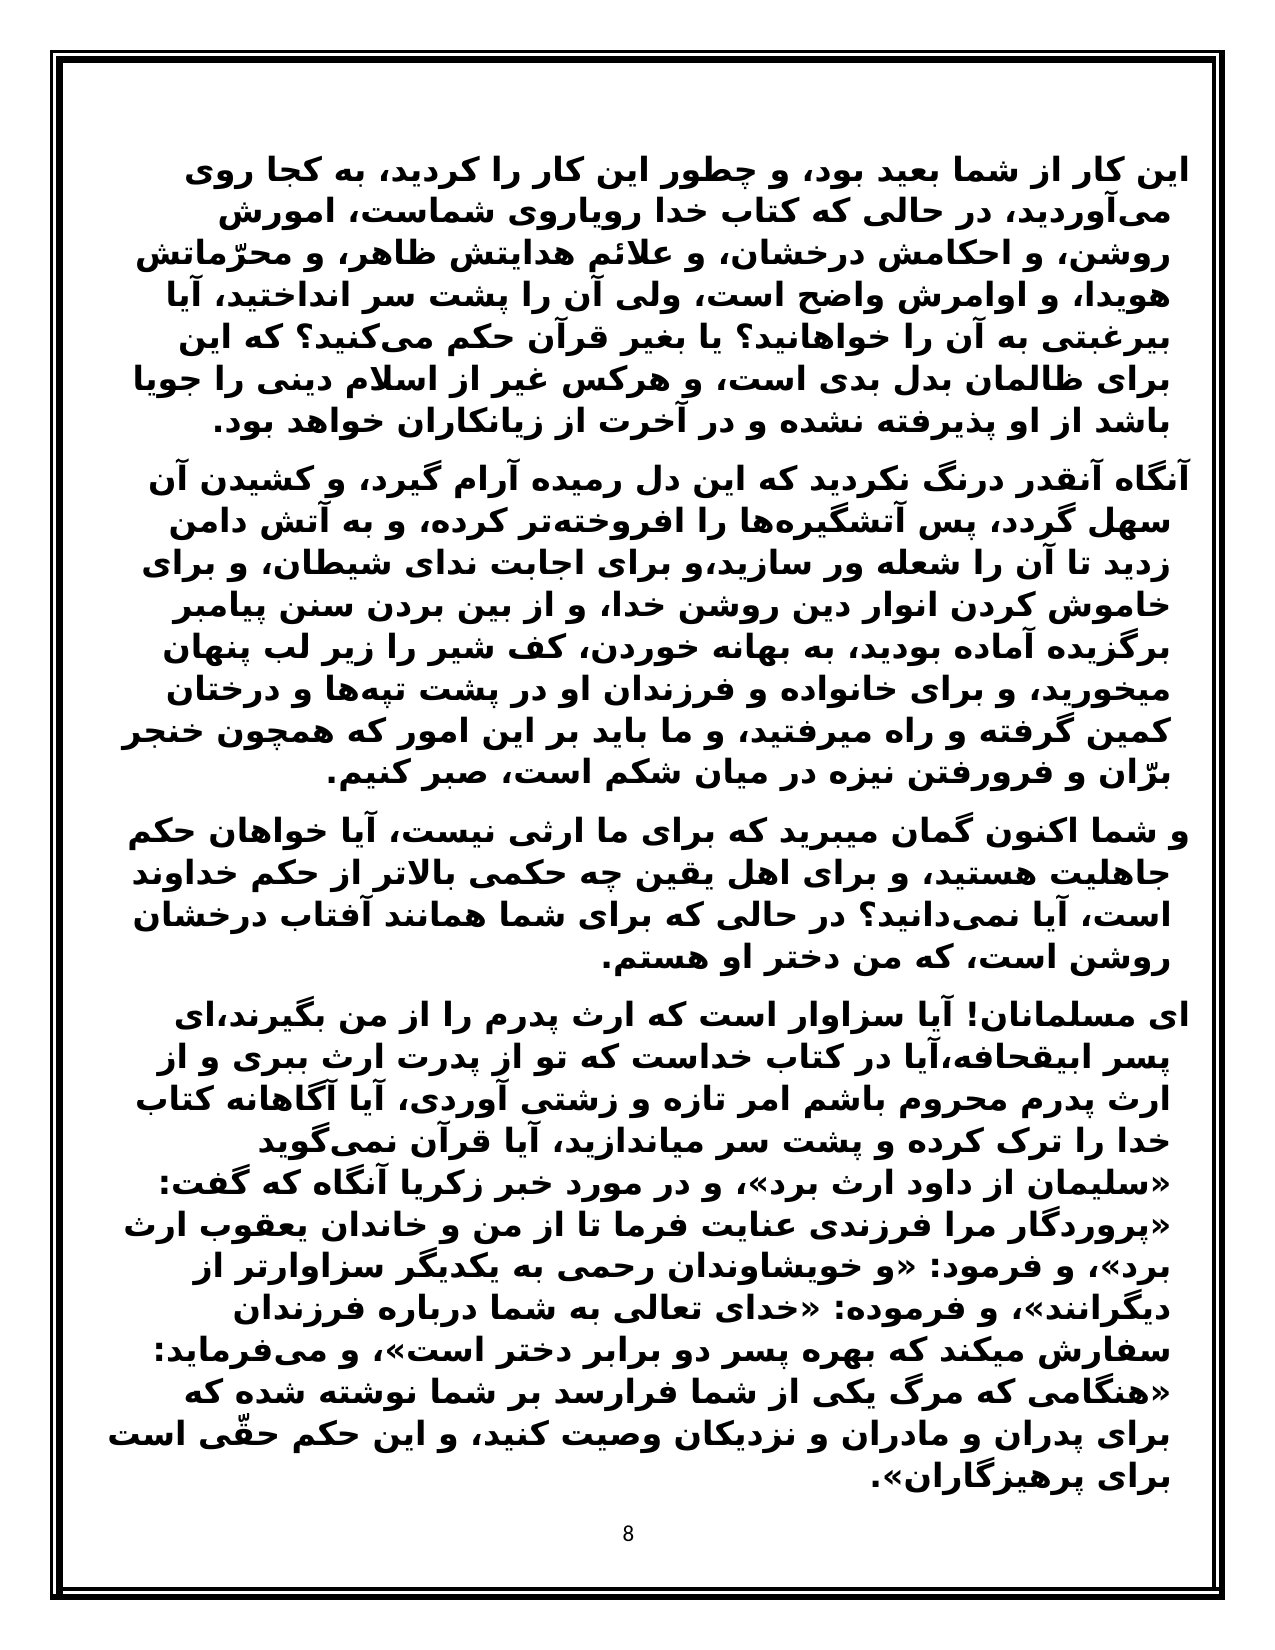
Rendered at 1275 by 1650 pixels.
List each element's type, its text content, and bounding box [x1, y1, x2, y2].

text و شما اکنون گمان میبرید که برای ما ارثی نیست، آیا خواهان حکم جاهلیت هستید، و برای اهل یقین چه حکمی بالاتر از حکم خداوند است، آیا نمی‌دانید؟ در حالی که برای شما همانند آفتاب درخشان روشن است، که من دختر او هستم. [103, 811, 1191, 976]
text آنگاه آنقدر درنگ نکردید که این دل رمیده آرام گیرد، و کشیدن آن سهل گردد، پس آتشگیره‌ها را افروخته‌تر کرده، و به آتش دامن زدید تا آن را شعله ور سازید،و برای اجابت ندای شیطان، و برای خاموش کردن انوار دین روشن خدا، و از بین بردن سنن پیامبر برگزیده آماده بودید، به بهانه خوردن، کف شیر را زیر لب پنهان میخورید، و برای خانواده و فرزندان او در پشت تپه‌ها و درختان کمین گرفته و راه میرفتید، و ما باید بر این امور که همچون خنجر برّان و فرورفتن نیزه در میان شکم است، صبر کنیم. [103, 460, 1191, 792]
text ای مسلمانان! آیا سزاوار است که ارث پدرم را از من بگیرند،‌ای پسر ابیقحافه،آیا در کتاب خداست که تو از پدرت ارث ببری و از ارث پدرم محروم باشم امر تازه و زشتی آوردی، آیا آگاهانه کتاب خدا را ترک کرده و پشت سر میاندازید، آیا قرآن نمی‌گوید «سلیمان از داود ارث برد»، و در مورد خبر زکریا آنگاه که گفت: «پروردگار مرا فرزندی عنایت فرما تا از من و خاندان یعقوب ارث برد»، و فرمود: «و خویشاوندان رحمی به یکدیگر سزاوارتر از دیگرانند»، و فرموده: «خدای تعالی به شما درباره فرزندان سفارش میکند که بهره پسر دو برابر دختر است»، و می‌فرماید: «هنگامی که مرگ یکی از شما فرارسد بر شما نوشته شده که برای پدران و مادران و نزدیکان وصیت کنید، و این حکم حقّی است برای پرهیزگاران». [103, 996, 1191, 1495]
text این کار از شما بعید بود، و چطور این کار را کردید، به کجا روی می‌آوردید، در حالی که کتاب خدا رویاروی شماست، امورش روشن، و احکامش درخشان، و علائم هدایتش ظاهر، و محرّماتش هویدا، و اوامرش واضح است، ولی آن را پشت سر انداختید، آیا بیرغبتی به آن را خواهانید؟ یا بغیر قرآن حکم می‌کنید؟ که این برای ظالمان بدل بدی است، و هرکس غیر از اسلام دینی را جویا باشد از او پذیرفته نشده و در آخرت از زیانکاران خواهد بود. [103, 150, 1191, 440]
